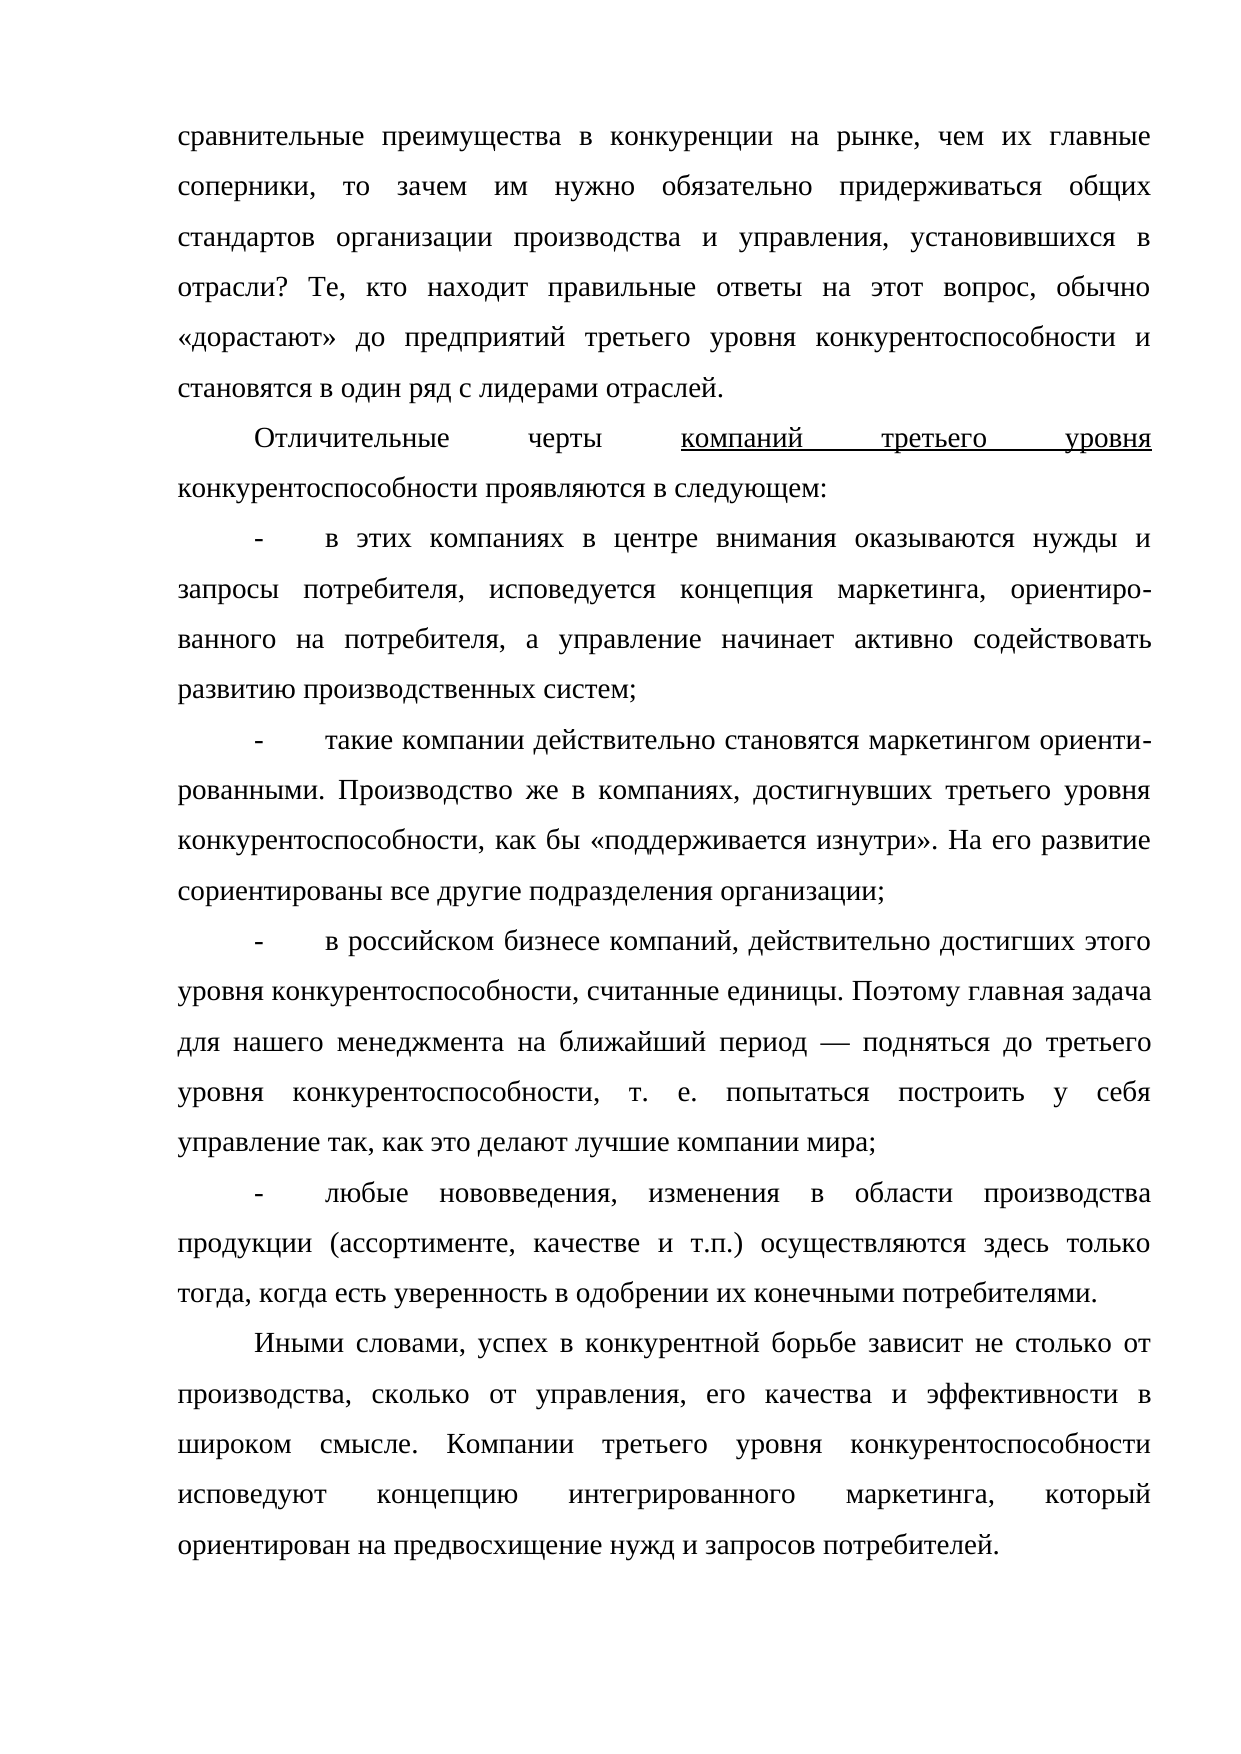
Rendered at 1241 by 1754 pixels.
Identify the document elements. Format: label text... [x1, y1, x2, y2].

list в этих компаниях в центре внимания оказываются нужды и запросы потребителя, исповедуется концепция маркетинга, ориентированного на потребителя, а управление начинает активно содействовать развитию производственных систем; [177, 521, 1152, 705]
list любые нововведения, изменения в области производства продукции (ассортименте, качестве и т.п.) осуществляются здесь только тогда, когда есть уверенность в одобрении их конечными потребителями. [177, 1175, 1152, 1309]
list в российском бизнесе компаний, действительно достигших этого уровня конкурентоспособности, считанные единицы. Поэтому главная задача для нашего менеджмента на ближайший период — подняться до третьего уровня конкурентоспособности, т. е. попытаться построить у себя управление так, как это делают лучшие компании мира; [177, 923, 1152, 1158]
text Иными словами, успех в конкурентной борьбе зависит не столько от производства, сколько от управления, его качества и эффективности в широком смысле. Компании третьего уровня конкурентоспособности исповедуют концепцию интегрированного маркетинга, который ориентирован на предвосхищение нужд и запросов потребителей. [177, 1326, 1152, 1560]
text Отличительные черты компаний третьего уровня конкурентоспособности проявляются в следующем: [177, 420, 1152, 504]
list такие компании действительно становятся маркетингом ориентированными. Производство же в компаниях, достигнувших третьего уровня конкурентоспособности, как бы «поддерживается изнутри». На его развитие сориентированы все другие подразделения организации; [177, 722, 1152, 906]
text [177, 118, 1152, 403]
